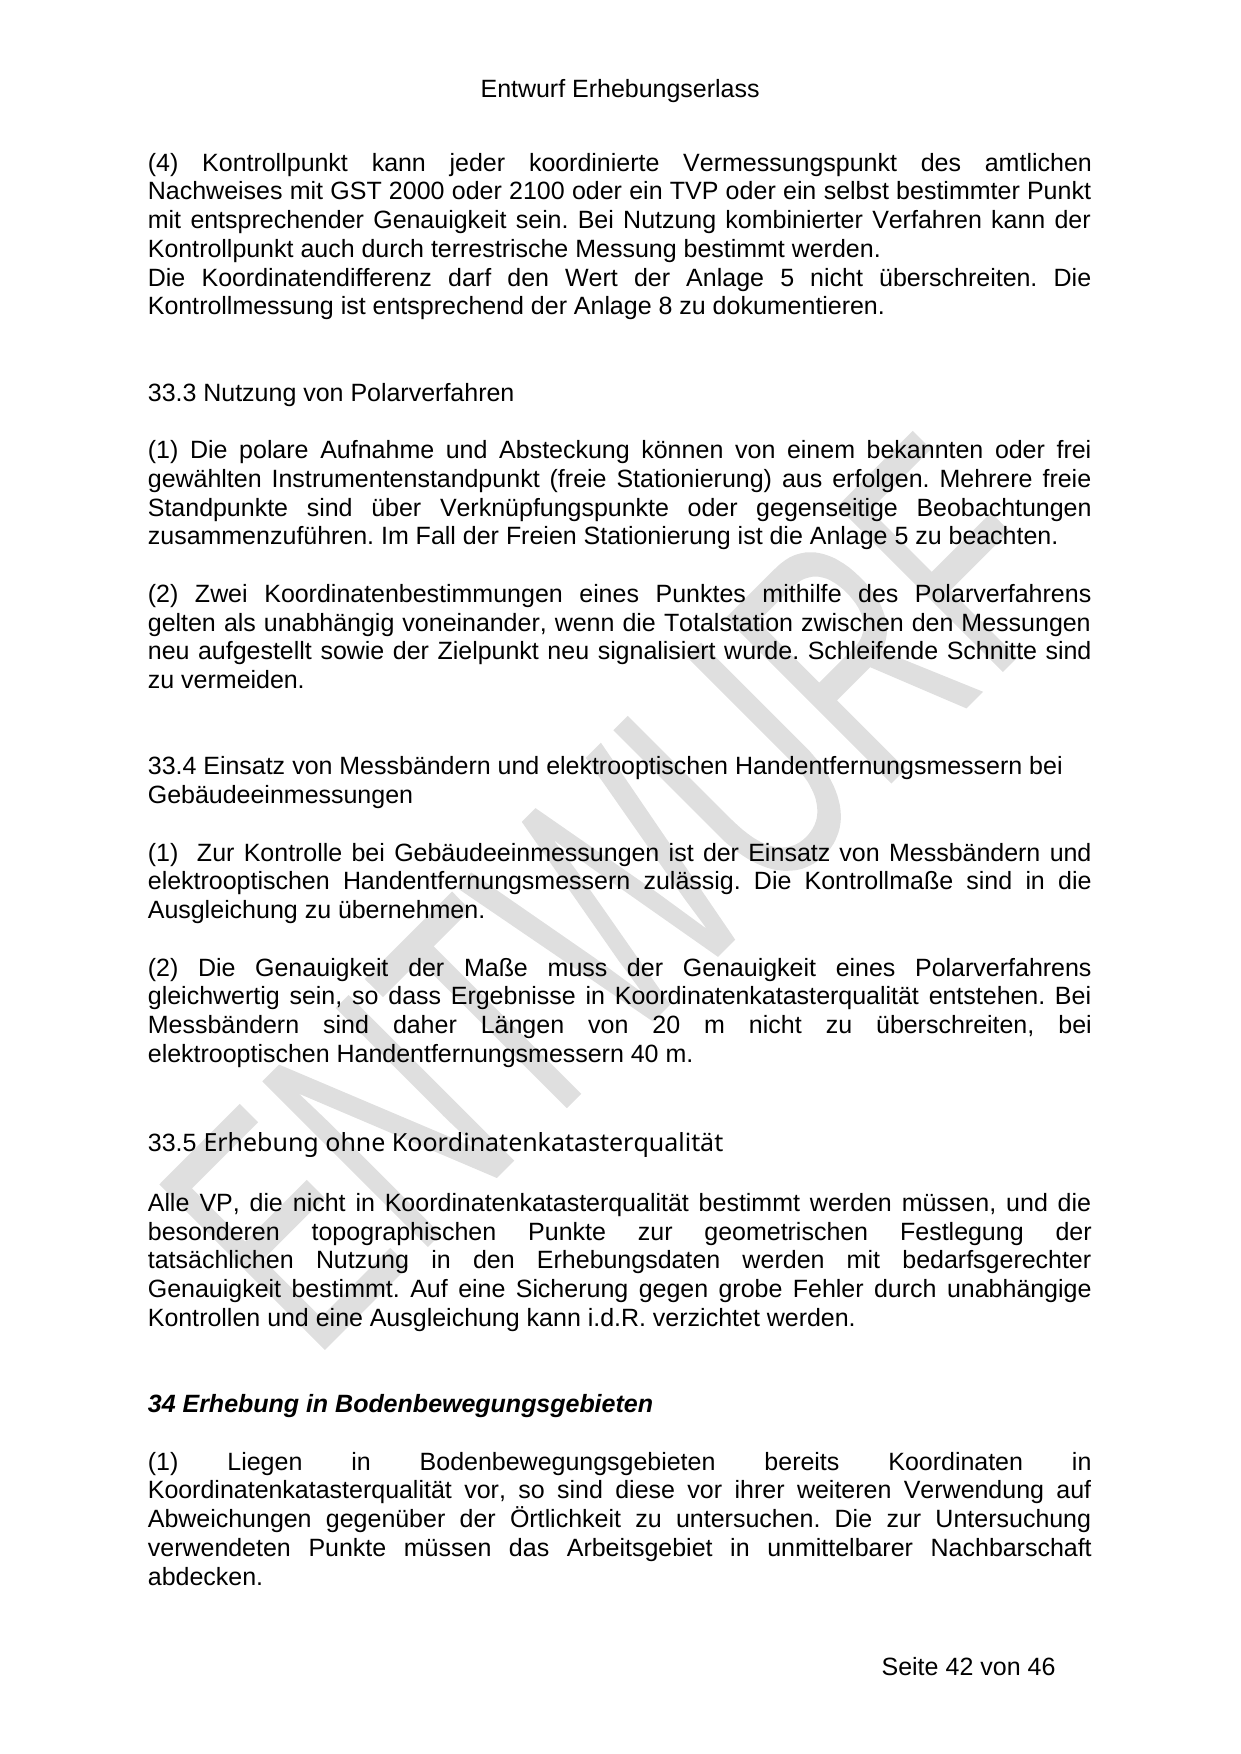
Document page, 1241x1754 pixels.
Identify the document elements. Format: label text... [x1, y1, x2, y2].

text (1) Zur Kontrolle bei Gebäudeeinmessungen ist der Einsatz von Messbändern und elektrooptischen Handentfernungsmessern zulässig. Die Kontrollmaße sind in die Ausgleichung zu übernehmen. [148, 838, 1093, 924]
text Die Koordinatendifferenz darf den Wert der Anlage 5 nicht überschreiten. Die Kontrollmessung ist entsprechend der Anlage 8 zu dokumentieren. [148, 263, 1093, 320]
text 33.5 Erhebung ohne Koordinatenkatasterqualität [148, 1125, 1093, 1159]
text 33.3 Nutzung von Polarverfahren [148, 378, 1093, 406]
text (2) Zwei Koordinatenbestimmungen eines Punktes mithilfe des Polarverfahrens gelten als unabhängig voneinander, wenn die Totalstation zwischen den Messungen neu aufgestellt sowie der Zielpunkt neu signalisiert wurde. Schleifende Schnitte sind zu vermeiden. [148, 579, 1093, 694]
text (4) Kontrollpunkt kann jeder koordinierte Vermessungspunkt des amtlichen Nachweises mit GST 2000 oder 2100 oder ein TVP oder ein selbst bestimmter Punkt mit entsprechender Genauigkeit sein. Bei Nutzung kombinierter Verfahren kann der Kontrollpunkt auch durch terrestrische Messung bestimmt werden. [148, 148, 1093, 263]
text 34 Erhebung in Bodenbewegungsgebieten [148, 1389, 1093, 1418]
text 33.4 Einsatz von Messbändern und elektrooptischen Handentfernungsmessern bei Gebäudeeinmessungen [148, 751, 1093, 809]
text (1) Liegen in Bodenbewegungsgebieten bereits Koordinaten in Koordinatenkatasterqualität vor, so sind diese vor ihrer weiteren Verwendung auf Abweichungen gegenüber der Örtlichkeit zu untersuchen. Die zur Untersuchung verwendeten Punkte müssen das Arbeitsgebiet in unmittelbarer Nachbarschaft abdecken. [148, 1447, 1093, 1590]
text (1) Die polare Aufnahme und Absteckung können von einem bekannten oder frei gewählten Instrumentenstandpunkt (freie Stationierung) aus erfolgen. Mehrere freie Standpunkte sind über Verknüpfungspunkte oder gegenseitige Beobachtungen zusammenzuführen. Im Fall der Freien Stationierung ist die Anlage 5 zu beachten. [148, 435, 1093, 550]
text (2) Die Genauigkeit der Maße muss der Genauigkeit eines Polarverfahrens gleichwertig sein, so dass Ergebnisse in Koordinatenkatasterqualität entstehen. Bei Messbändern sind daher Längen von 20 m nicht zu überschreiten, bei elektrooptischen Handentfernungsmessern 40 m. [148, 953, 1093, 1068]
text Alle VP, die nicht in Koordinatenkatasterqualität bestimmt werden müssen, und die besonderen topographischen Punkte zur geometrischen Festlegung der tatsächlichen Nutzung in den Erhebungsdaten werden mit bedarfsgerechter Genauigkeit bestimmt. Auf eine Sicherung gegen grobe Fehler durch unabhängige Kontrollen und eine Ausgleichung kann i.d.R. verzichtet werden. [148, 1188, 1093, 1332]
